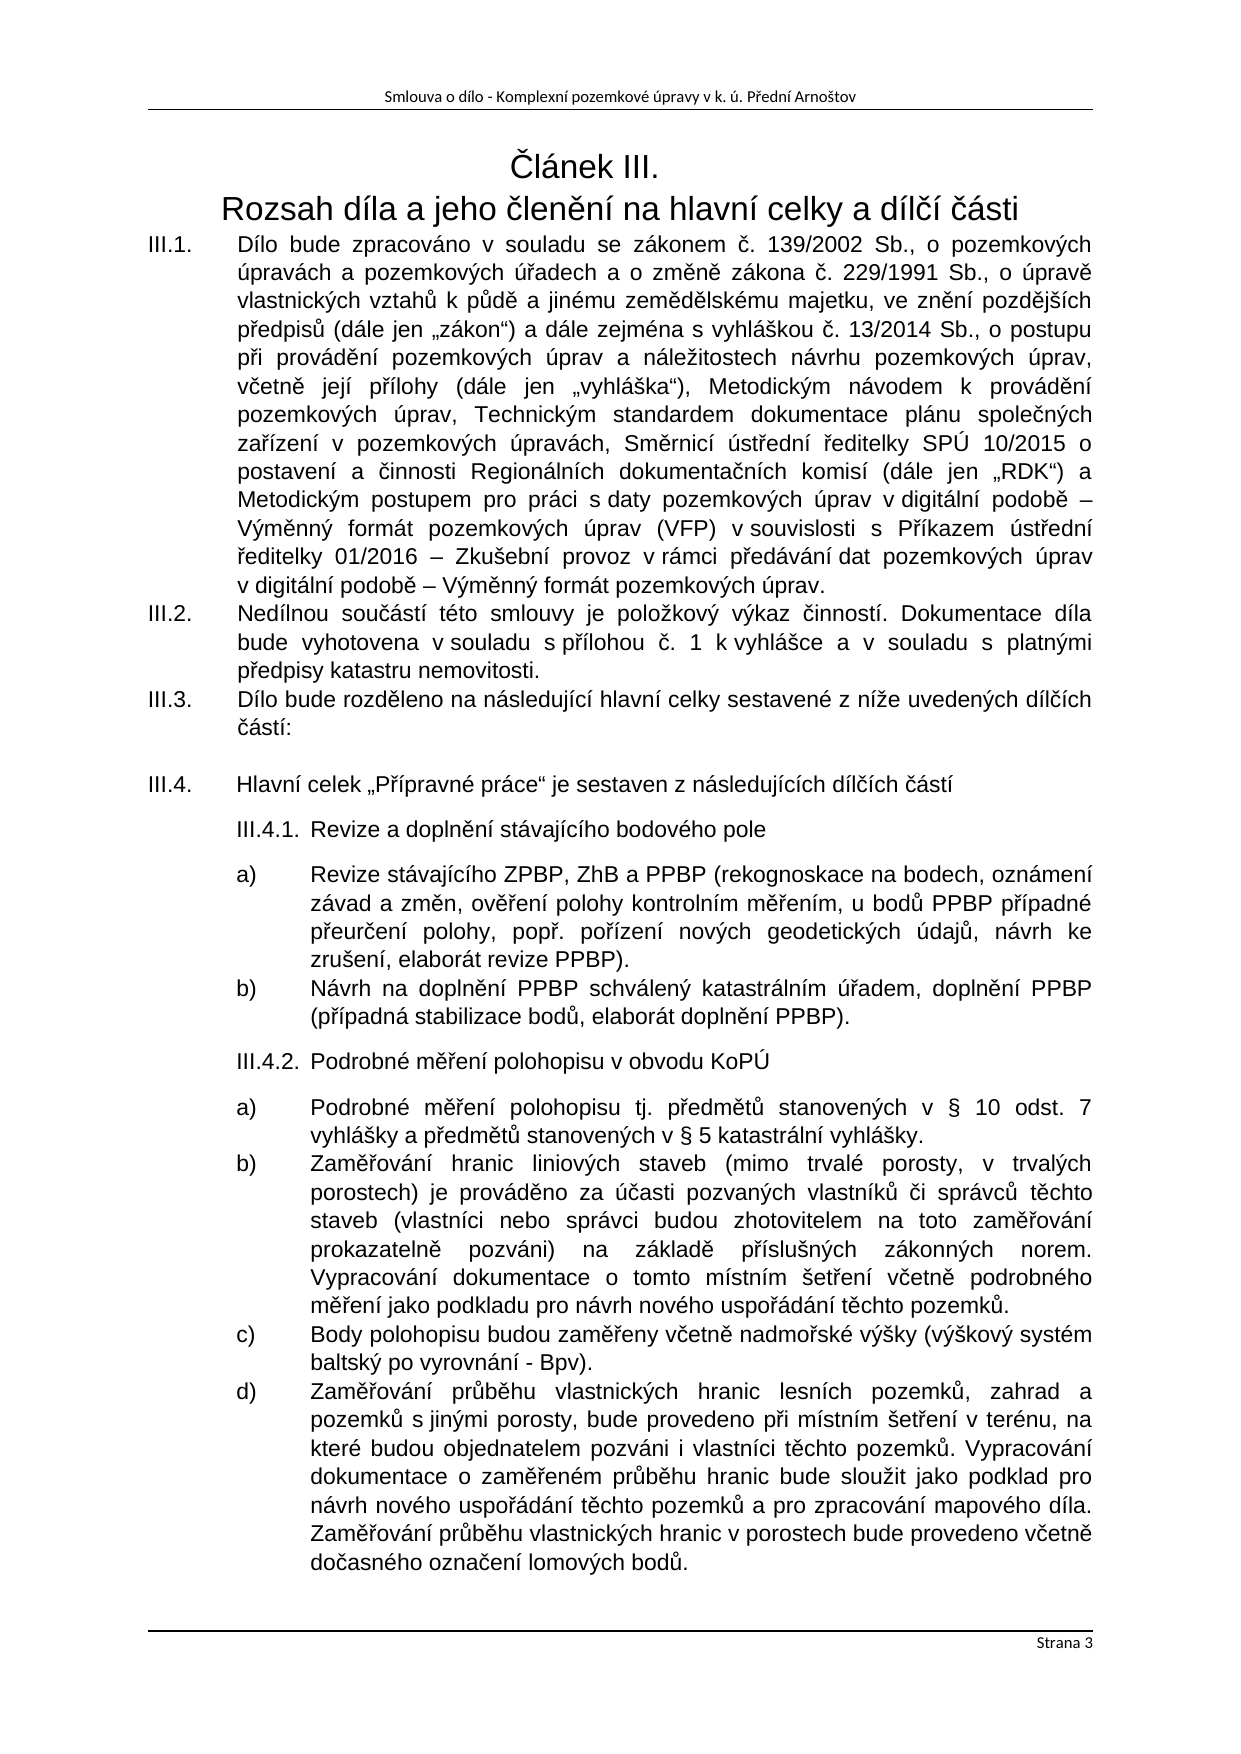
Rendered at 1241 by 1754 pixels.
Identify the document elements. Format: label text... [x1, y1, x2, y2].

list Nedílnou součástí této smlouvy je položkový výkaz činností. Dokumentace díla bude vyhotovena v souladu s přílohou č. 1 k vyhlášce a v souladu s platnými předpisy katastru nemovitosti. [148, 600, 1093, 683]
subtitle Rozsah díla a jeho členění na hlavní celky a dílčí části [148, 148, 1093, 227]
list Dílo bude zpracováno v souladu se zákonem č. 139/2002 Sb., o pozemkových úpravách a pozemkových úřadech a o změně zákona č. 229/1991 Sb., o úpravě vlastnických vztahů k půdě a jinému zemědělskému majetku, ve znění pozdějších předpisů (dále jen „zákon“) a dále zejména s vyhláškou č. 13/2014 Sb., o postupu při provádění pozemkových úprav a náležitostech návrhu pozemkových úprav, včetně její přílohy (dále jen „vyhláška“), Metodickým návodem k provádění pozemkových úprav, Technickým standardem dokumentace plánu společných zařízení v pozemkových úpravách, Směrnicí ústřední ředitelky SPÚ 10/2015 o postavení a činnosti Regionálních dokumentačních komisí (dále jen „RDK“) a Metodickým postupem pro práci s daty pozemkových úprav v digitální podobě – Výměnný formát pozemkových úprav (VFP) v souvislosti s Příkazem ústřední ředitelky 01/2016 – Zkušební provoz v rámci předávání dat pozemkových úprav v digitální podobě – Výměnný formát pozemkových úprav. [148, 231, 1093, 598]
list Hlavní celek „Přípravné práce“ je sestaven z následujících dílčích částí [148, 771, 1093, 797]
text Revize a doplnění stávajícího bodového pole [236, 816, 1093, 842]
text Návrh na doplnění PPBP schválený katastrálním úřadem, doplnění PPBP (případná stabilizace bodů, elaborát doplnění PPBP). [236, 975, 1093, 1029]
text Body polohopisu budou zaměřeny včetně nadmořské výšky (výškový systém baltský po vyrovnání - Bpv). [236, 1321, 1093, 1376]
text Podrobné měření polohopisu v obvodu KoPÚ [236, 1048, 1093, 1075]
text Revize stávajícího ZPBP, ZhB a PPBP (rekognoskace na bodech, oznámení závad a změn, ověření polohy kontrolním měřením, u bodů PPBP případné přeurčení polohy, popř. pořízení nových geodetických údajů, návrh ke zrušení, elaborát revize PPBP). [236, 861, 1093, 973]
text Zaměřování průběhu vlastnických hranic lesních pozemků, zahrad a pozemků s jinými porosty, bude provedeno při místním šetření v terénu, na které budou objednatelem pozváni i vlastníci těchto pozemků. Vypracování dokumentace o zaměřeném průběhu hranic bude sloužit jako podklad pro návrh nového uspořádání těchto pozemků a pro zpracování mapového díla. Zaměřování průběhu vlastnických hranic v porostech bude provedeno včetně dočasného označení lomových bodů. [236, 1378, 1093, 1575]
list Dílo bude rozděleno na následující hlavní celky sestavené z níže uvedených dílčích částí: [148, 686, 1093, 740]
text Podrobné měření polohopisu tj. předmětů stanovených v § 10 odst. 7 vyhlášky a předmětů stanovených v § 5 katastrální vyhlášky. [236, 1093, 1093, 1148]
text Zaměřování hranic liniových staveb (mimo trvalé porosty, v trvalých porostech) je prováděno za účasti pozvaných vlastníků či správců těchto staveb (vlastníci nebo správci budou zhotovitelem na toto zaměřování prokazatelně pozváni) na základě příslušných zákonných norem. Vypracování dokumentace o tomto místním šetření včetně podrobného měření jako podkladu pro návrh nového uspořádání těchto pozemků. [236, 1150, 1093, 1319]
